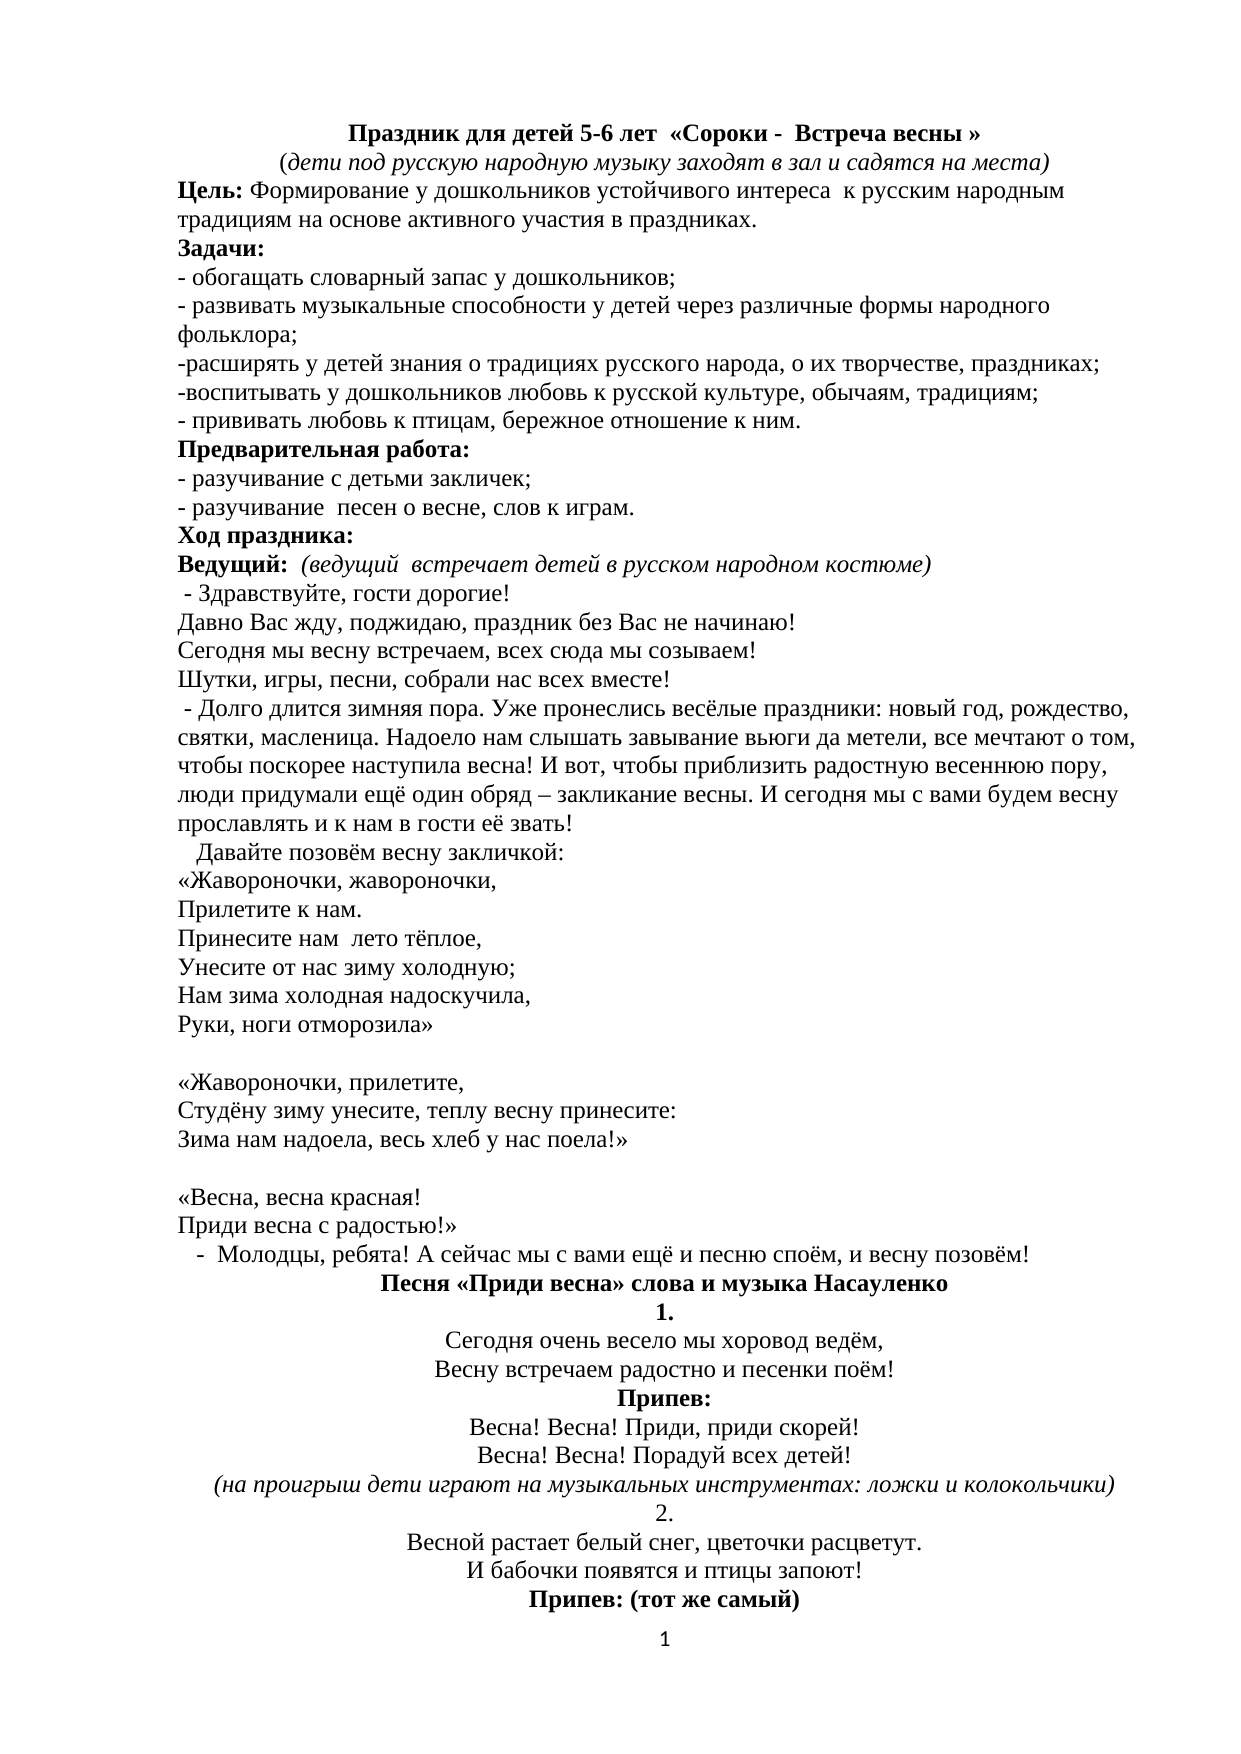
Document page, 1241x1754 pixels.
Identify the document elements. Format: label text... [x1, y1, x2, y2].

text Припев: [177, 1383, 1152, 1412]
text Ход праздника: [177, 521, 1152, 549]
text - обогащать словарный запас у дошкольников; [177, 262, 1152, 291]
text Песня «Приди весна» слова и музыка Насауленко [177, 1268, 1152, 1297]
text Задачи: [177, 233, 1152, 262]
text - Долго длится зимняя пора. Уже пронеслись весёлые праздники: новый год, рождество, святки, масленица. Надоело нам слышать завывание вьюги да метели, все мечтают о том, чтобы поскорее наступила весна! И вот, чтобы приблизить радостную весеннюю пору, люди придумали ещё один обряд – закликание весны. И сегодня мы с вами будем весну прославлять и к нам в гости её звать! [177, 693, 1152, 837]
text Припев: (тот же самый) [177, 1584, 1152, 1613]
text Шутки, игры, песни, собрали нас всех вместе! [177, 664, 1152, 693]
text Весну встречаем радостно и песенки поём! [177, 1354, 1152, 1383]
text Унесите от нас зиму холодную; [177, 952, 1152, 981]
text -расширять у детей знания о традициях русского народа, о их творчестве, праздниках; [177, 348, 1152, 377]
text (на проигрыш дети играют на музыкальных инструментах: ложки и колокольчики) [177, 1469, 1152, 1498]
text - разучивание песен о весне, слов к играм. [177, 492, 1152, 521]
text Зима нам надоела, весь хлеб у нас поела!» [177, 1124, 1152, 1153]
text Ведущий: (ведущий встречает детей в русском народном костюме) [177, 549, 1152, 578]
text 1. [177, 1297, 1152, 1326]
text Принесите нам лето тёплое, [177, 923, 1152, 952]
text (дети под русскую народную музыку заходят в зал и садятся на места) [177, 147, 1152, 176]
text 2. [177, 1498, 1152, 1527]
text Цель: Формирование у дошкольников устойчивого интереса к русским народным традициям на основе активного участия в праздниках. [177, 176, 1152, 233]
text -воспитывать у дошкольников любовь к русской культуре, обычаям, традициям; [177, 377, 1152, 406]
text - Здравствуйте, гости дорогие! [177, 578, 1152, 607]
text Давайте позовём весну закличкой: [177, 837, 1152, 866]
text - развивать музыкальные способности у детей через различные формы народного фольклора; [177, 291, 1152, 348]
text Весна! Весна! Порадуй всех детей! [177, 1441, 1152, 1469]
text «Весна, весна красная! [177, 1182, 1152, 1211]
text - разучивание с детьми закличек; [177, 463, 1152, 492]
text Руки, ноги отморозила» [177, 1009, 1152, 1038]
text И бабочки появятся и птицы запоют! [177, 1556, 1152, 1584]
text - прививать любовь к птицам, бережное отношение к ним. [177, 406, 1152, 434]
text Сегодня мы весну встречаем, всех сюда мы созываем! [177, 636, 1152, 664]
text Приди весна с радостью!» [177, 1211, 1152, 1239]
text Сегодня очень весело мы хоровод ведём, [177, 1326, 1152, 1354]
text Весной растает белый снег, цветочки расцветут. [177, 1527, 1152, 1556]
text - Молодцы, ребята! А сейчас мы с вами ещё и песню споём, и весну позовём! [177, 1239, 1152, 1268]
text Нам зима холодная надоскучила, [177, 981, 1152, 1009]
text Праздник для детей 5-6 лет «Сороки - Встреча весны » [177, 118, 1152, 147]
text Прилетите к нам. [177, 894, 1152, 923]
text «Жавороночки, прилетите, [177, 1067, 1152, 1096]
text «Жавороночки, жавороночки, [177, 866, 1152, 894]
text Студёну зиму унесите, теплу весну принесите: [177, 1096, 1152, 1124]
text Давно Вас жду, поджидаю, праздник без Вас не начинаю! [177, 607, 1152, 636]
text Весна! Весна! Приди, приди скорей! [177, 1412, 1152, 1441]
text Предварительная работа: [177, 434, 1152, 463]
